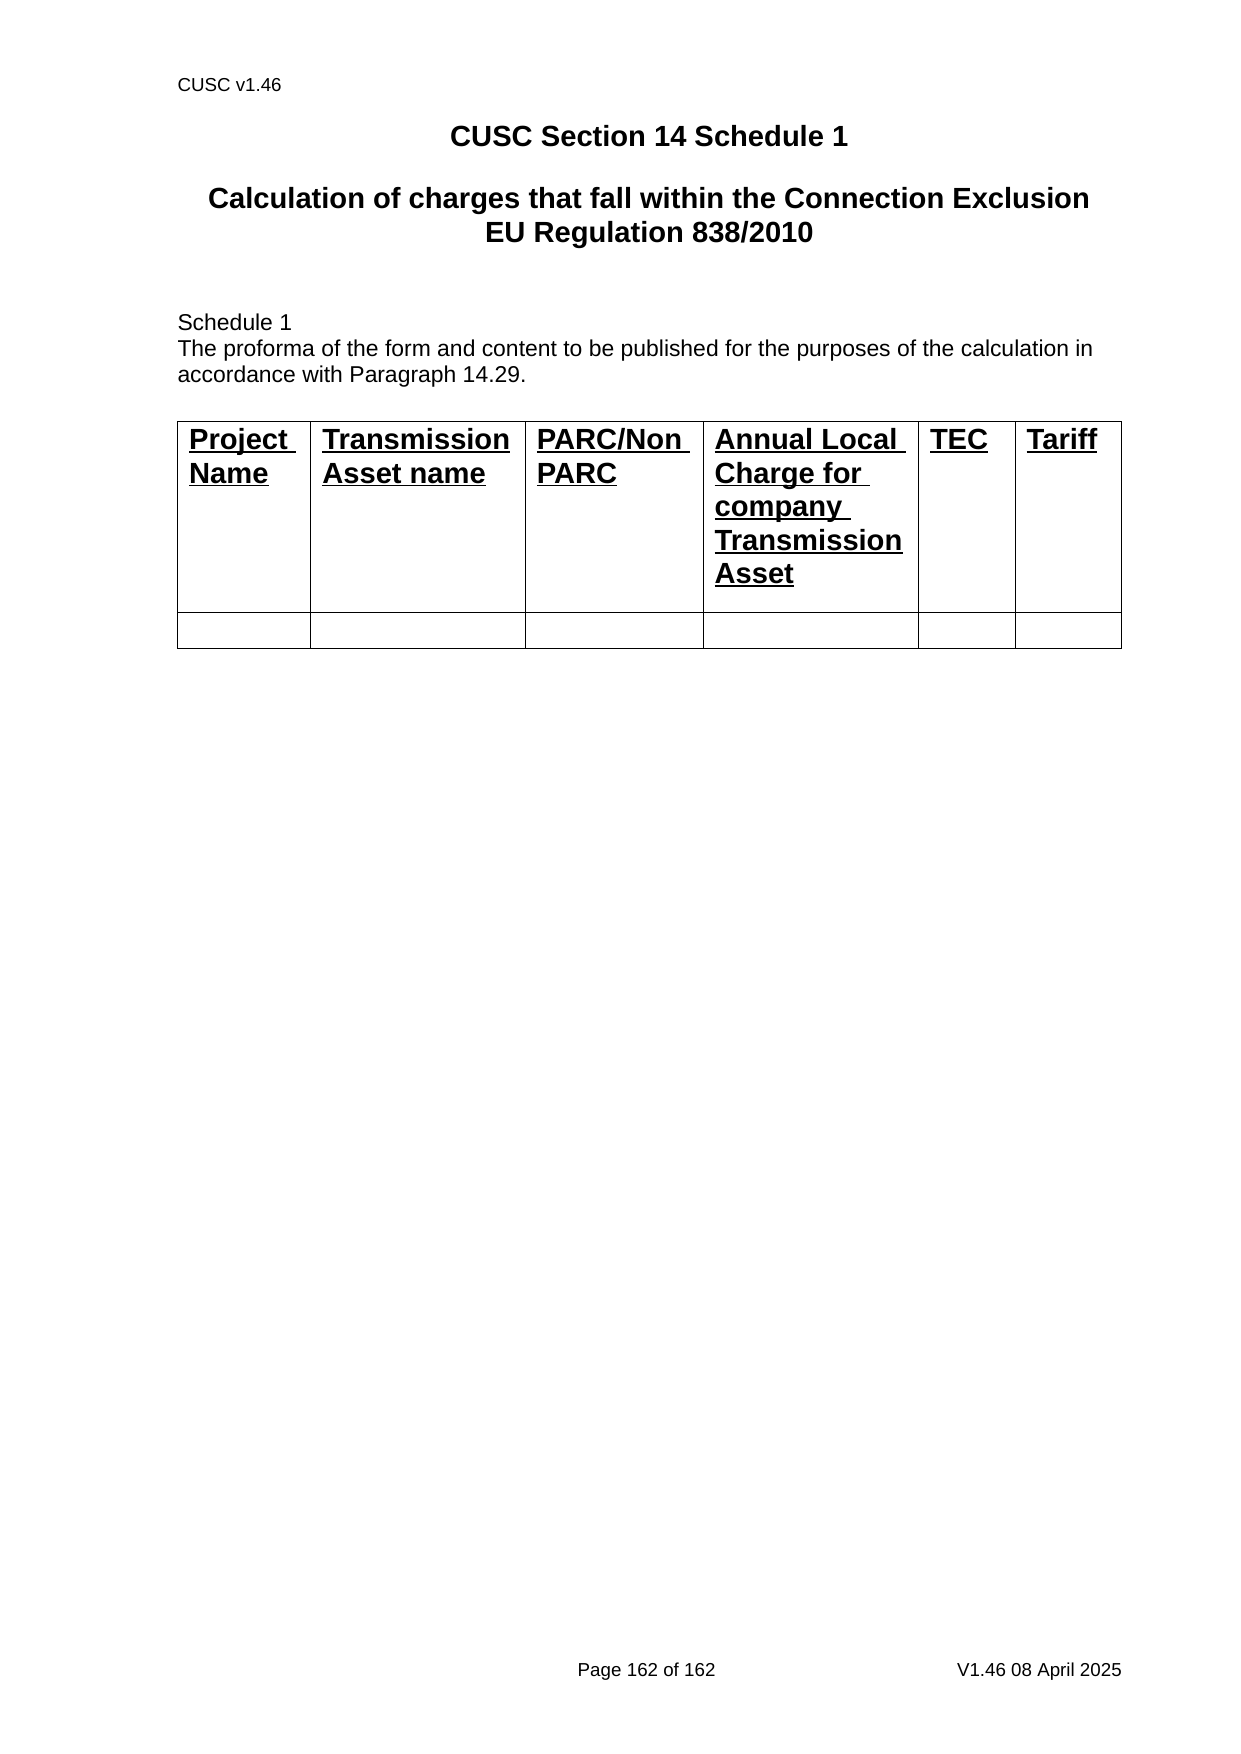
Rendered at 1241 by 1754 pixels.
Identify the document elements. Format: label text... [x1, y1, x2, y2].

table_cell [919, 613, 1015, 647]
text CUSC Section 14 Schedule 1 [177, 119, 1121, 152]
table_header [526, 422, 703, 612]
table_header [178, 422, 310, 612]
text Calculation of charges that fall within the Connection Exclusion [177, 181, 1121, 215]
text EU Regulation 838/2010 [177, 215, 1121, 248]
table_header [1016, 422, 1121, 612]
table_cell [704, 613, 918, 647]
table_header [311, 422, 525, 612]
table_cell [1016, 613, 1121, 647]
text Schedule 1 [177, 308, 1121, 335]
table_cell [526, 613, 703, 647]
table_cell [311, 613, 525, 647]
text The proforma of the form and content to be published for the purposes of the calculation in accordance with Paragraph 14.29. [177, 335, 1121, 387]
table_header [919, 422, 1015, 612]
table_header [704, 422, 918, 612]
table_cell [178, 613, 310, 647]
